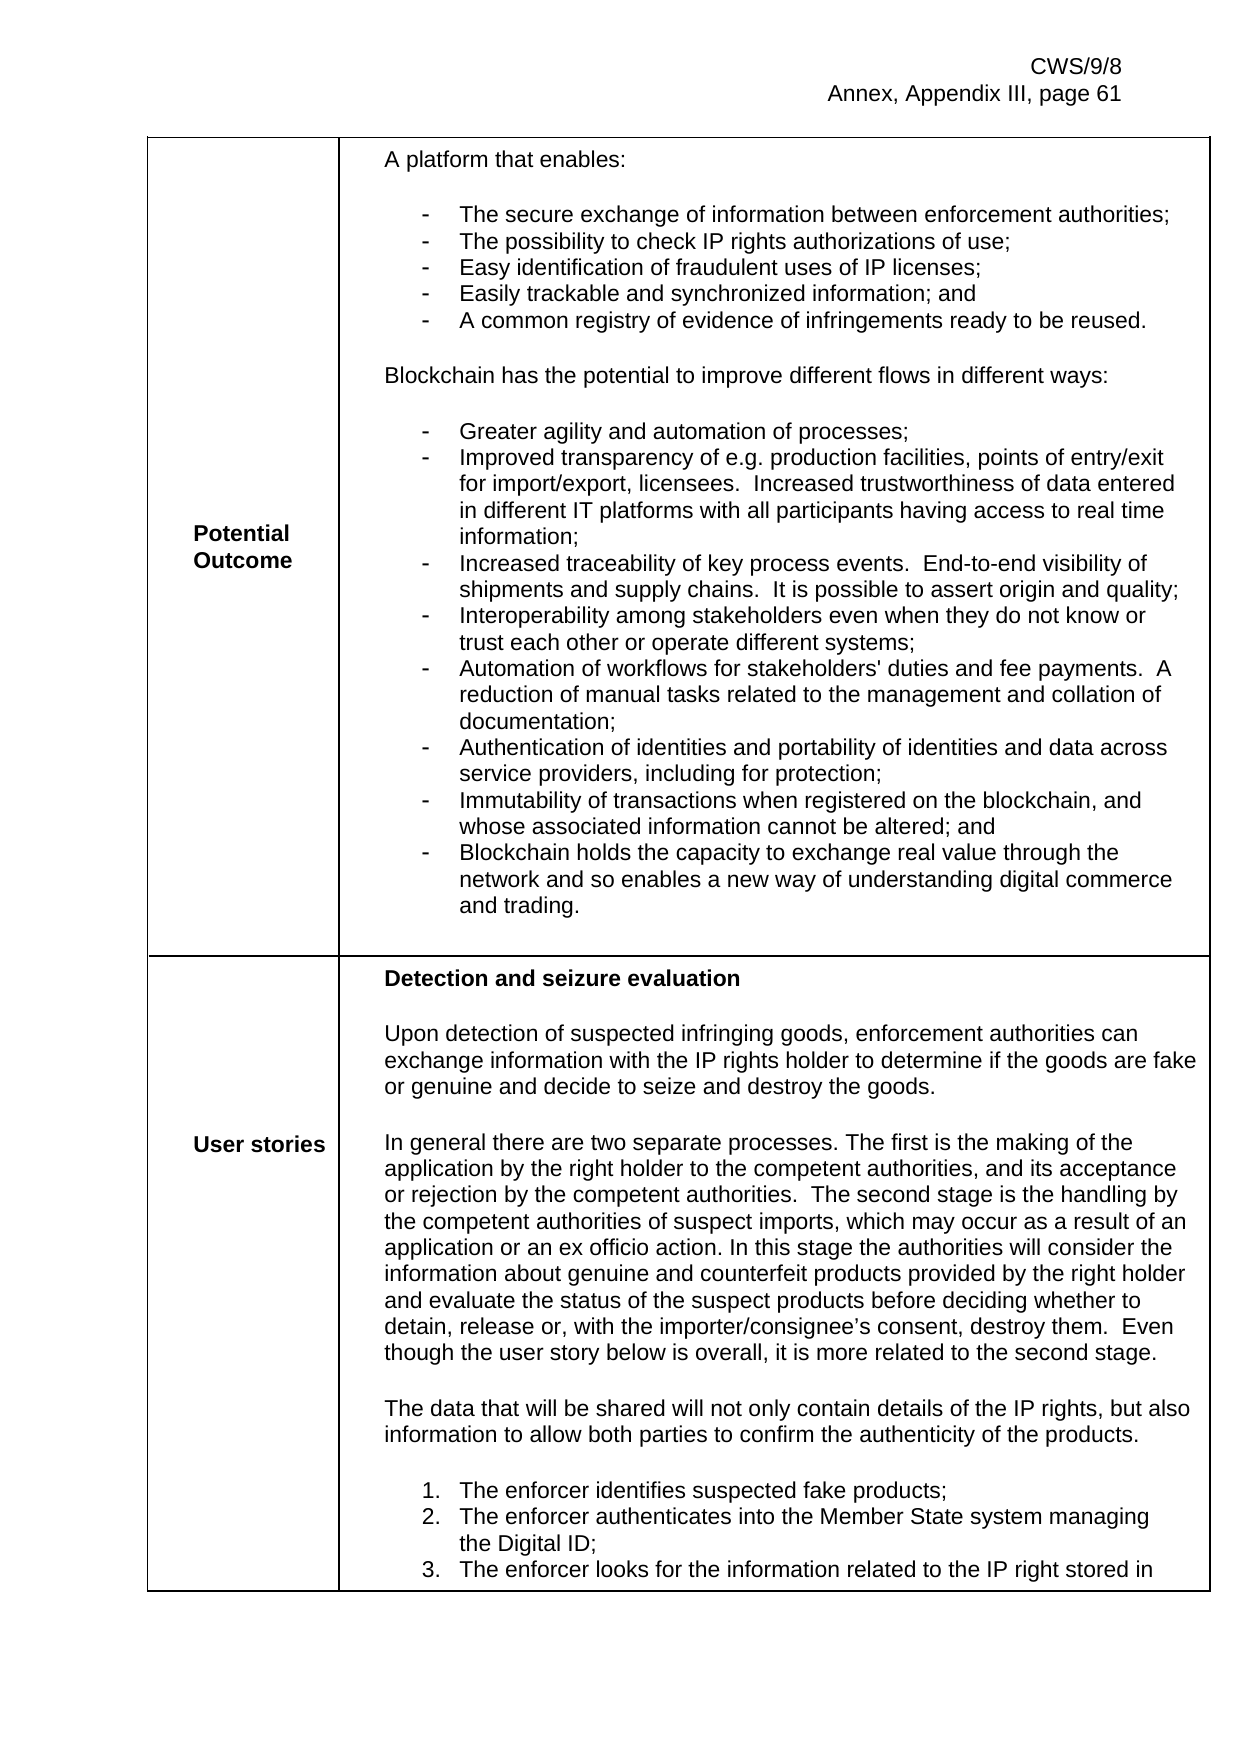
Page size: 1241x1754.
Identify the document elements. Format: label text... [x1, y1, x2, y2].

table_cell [340, 957, 1209, 1590]
table_cell User stories [148, 956, 338, 1590]
table_cell Potential Outcome [148, 138, 338, 955]
table_cell A platform that enables: The secure exchange of information between enforcement authorities; The possibility to check IP rights authorizations of use; Easy identification of fraudulent uses of IP licenses; Easily trackable and synchronized information; and A common registry of evidence of infringements ready to be reused. Blockchain has the potential to improve different flows in different ways: Greater agility and automation of processes; Improved transparency of e.g. production facilities, points of entry/exit for import/export, licensees. Increased trustworthiness of data entered in different IT platforms with all participants having access to real time information; Increased traceability of key process events. End-to-end visibility of shipments and supply chains. It is possible to assert origin and quality; Interoperability among stakeholders even when they do not know or trust each other or operate different systems; Automation of workflows for stakeholders' duties and fee payments. A reduction of manual tasks related to the management and collation of documentation; Authentication of identities and portability of identities and data across service providers, including for protection; Immutability of transactions when registered on the blockchain, and whose associated information cannot be altered; and Blockchain holds the capacity to exchange real value through the network and so enables a new way of understanding digital commerce and trading. [340, 138, 1209, 955]
